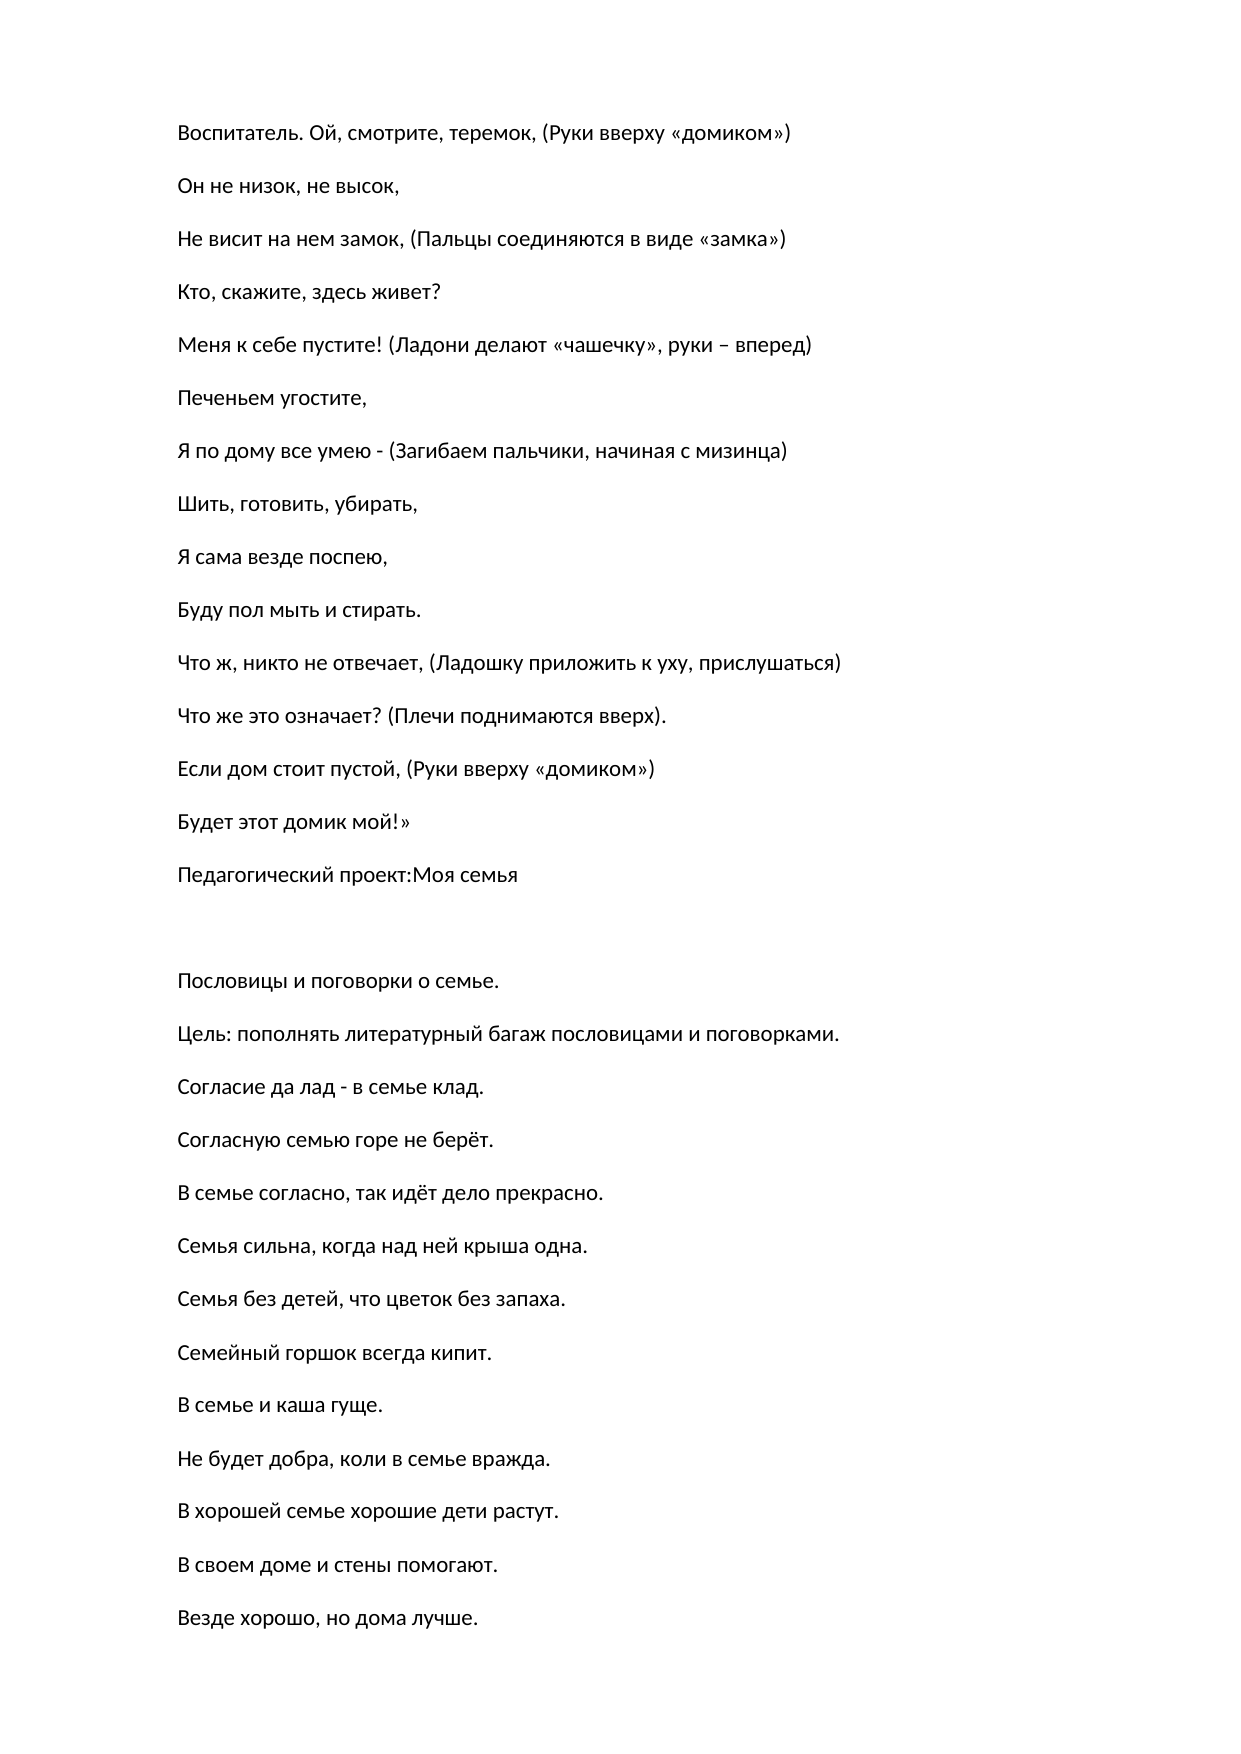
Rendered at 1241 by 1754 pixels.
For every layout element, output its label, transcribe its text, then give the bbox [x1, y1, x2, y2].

text Он не низок, не высок, [177, 171, 1152, 199]
text Не висит на нем замок, (Пальцы соединяются в виде «замка») [177, 224, 1152, 252]
text Будет этот домик мой!» [177, 807, 1152, 835]
text В семье согласно, так идёт дело прекрасно. [177, 1178, 1152, 1207]
text Буду пол мыть и стирать. [177, 595, 1152, 623]
text Я сама везде поспею, [177, 542, 1152, 570]
text Что ж, никто не отвечает, (Ладошку приложить к уху, прислушаться) [177, 648, 1152, 676]
text Печеньем угостите, [177, 383, 1152, 411]
text Пословицы и поговорки о семье. [177, 966, 1152, 994]
text В семье и каша гуще. [177, 1391, 1152, 1419]
text Не будет добра, коли в семье вражда. [177, 1444, 1152, 1472]
text Согласную семью горе не берёт. [177, 1126, 1152, 1153]
text Меня к себе пустите! (Ладони делают «чашечку», руки – вперед) [177, 330, 1152, 358]
text Цель: пополнять литературный багаж пословицами и поговорками. [177, 1019, 1152, 1047]
text В своем доме и стены помогают. [177, 1550, 1152, 1578]
text Семейный горшок всегда кипит. [177, 1338, 1152, 1366]
text Что же это означает? (Плечи поднимаются вверх). [177, 701, 1152, 729]
text Если дом стоит пустой, (Руки вверху «домиком») [177, 754, 1152, 782]
text Педагогический проект:Моя семья [177, 860, 1152, 888]
text Семья без детей, что цветок без запаха. [177, 1284, 1152, 1313]
text Шить, готовить, убирать, [177, 489, 1152, 517]
text Согласие да лад - в семье клад. [177, 1072, 1152, 1101]
text В хорошей семье хорошие дети растут. [177, 1497, 1152, 1525]
text Везде хорошо, но дома лучше. [177, 1603, 1152, 1631]
text Воспитатель. Ой, смотрите, теремок, (Руки вверху «домиком») [177, 118, 1152, 146]
text Семья сильна, когда над ней крыша одна. [177, 1232, 1152, 1259]
text Кто, скажите, здесь живет? [177, 277, 1152, 305]
text Я по дому все умею - (Загибаем пальчики, начиная с мизинца) [177, 436, 1152, 464]
